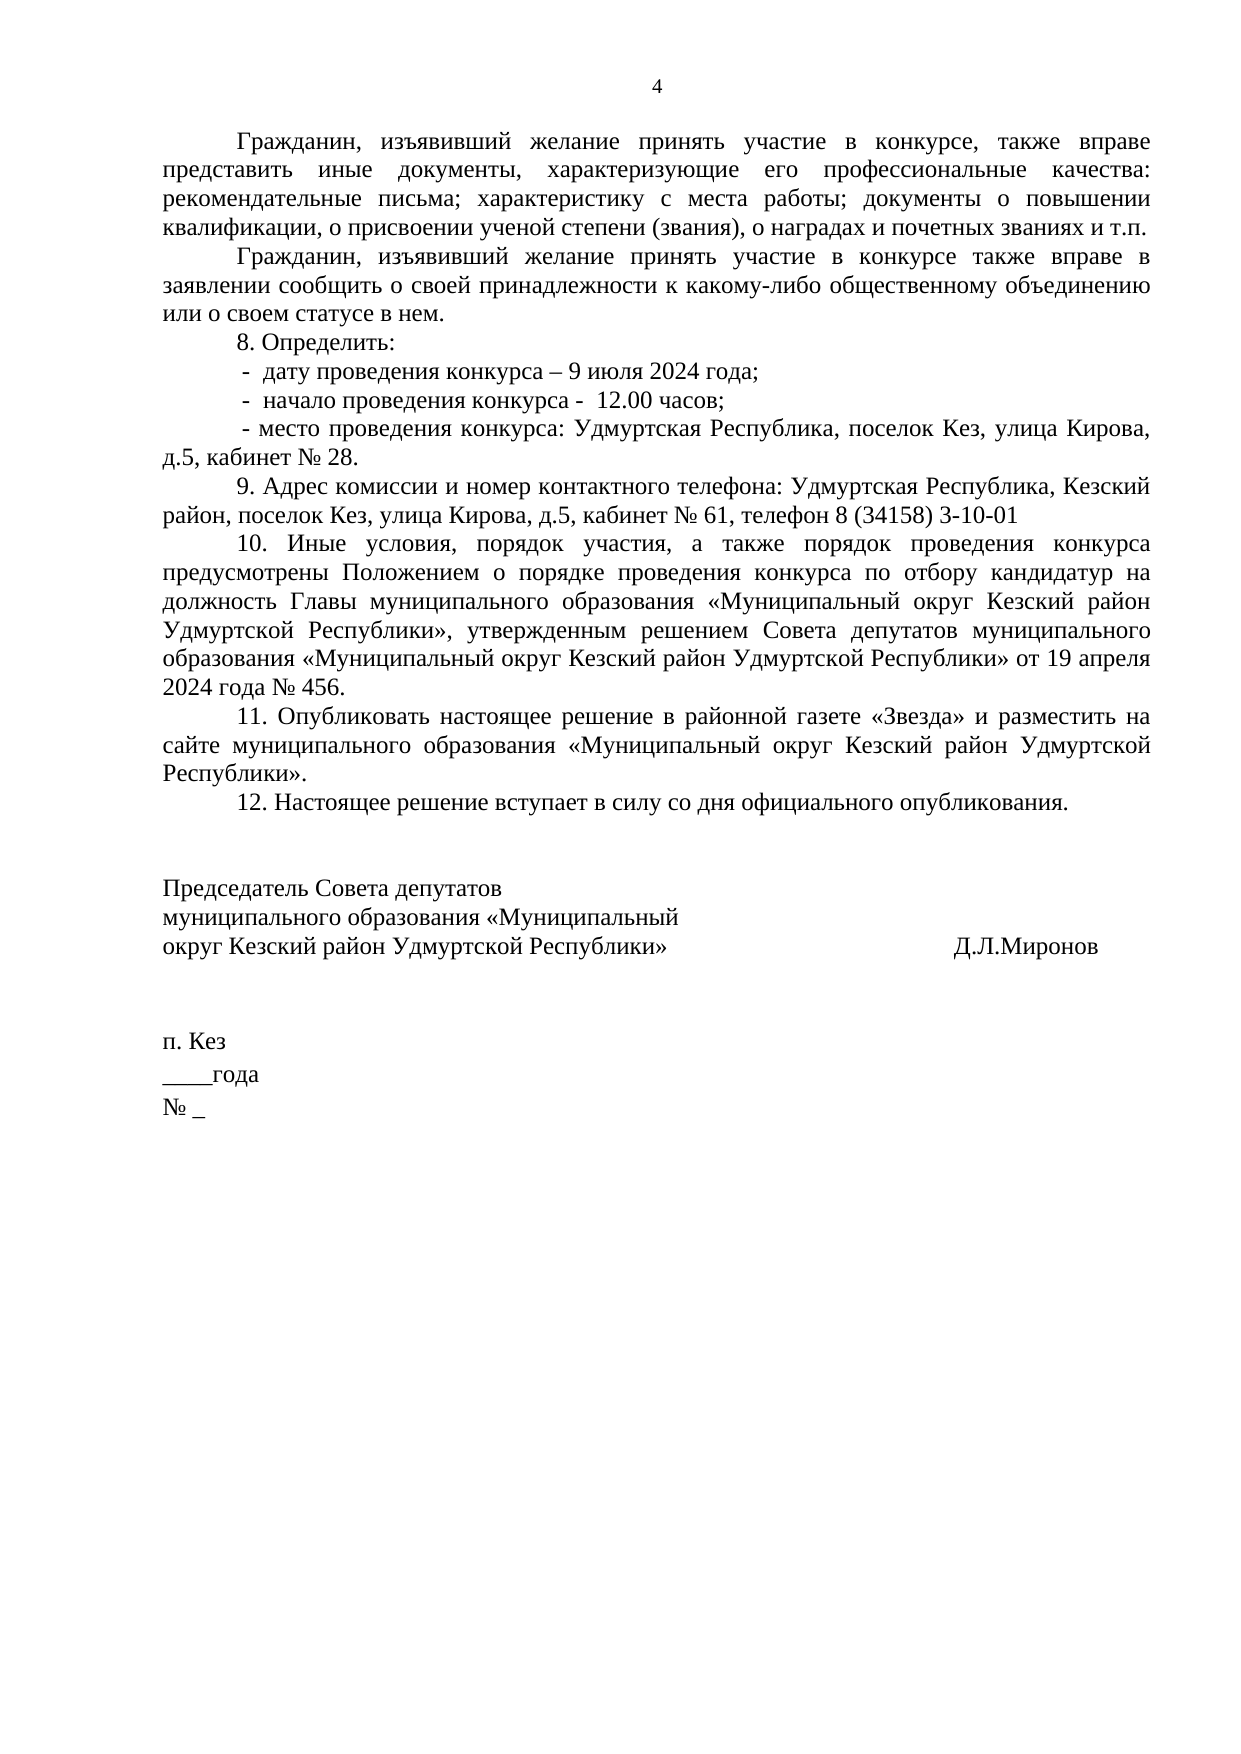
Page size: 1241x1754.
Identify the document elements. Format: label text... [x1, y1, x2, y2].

text п. Кез [162, 1026, 1152, 1054]
text 10. Иные условия, порядок участия, а также порядок проведения конкурса предусмотрены Положением о порядке проведения конкурса по отбору кандидатур на должность Главы муниципального образования «Муниципальный округ Кезский район Удмуртской Республики», утвержденным решением Совета депутатов муниципального образования «Муниципальный округ Кезский район Удмуртской Республики» от 19 апреля 2024 года № 456. [162, 528, 1152, 701]
list дату проведения конкурса – 9 июля 2024 года; [162, 356, 1152, 385]
text Гражданин, изъявивший желание принять участие в конкурсе также вправе в заявлении сообщить о своей принадлежности к какому-либо общественному объединению или о своем статусе в нем. [162, 241, 1152, 327]
text 9. Адрес комиссии и номер контактного телефона: Удмуртская Республика, Кезский район, поселок Кез, улица Кирова, д.5, кабинет № 61, телефон 8 (34158) 3-10-01 [162, 471, 1152, 528]
text № _ [162, 1092, 1152, 1121]
text округ Кезский район Удмуртской Республики» Д.Л.Миронов [162, 931, 1152, 960]
text 11. Опубликовать настоящее решение в районной газете «Звезда» и разместить на сайте муниципального образования «Муниципальный округ Кезский район Удмуртской Республики». [162, 701, 1152, 787]
text муниципального образования «Муниципальный [162, 902, 1152, 931]
text - место проведения конкурса: Удмуртская Республика, поселок Кез, улица Кирова, д.5, кабинет № 28. [162, 413, 1152, 471]
text Гражданин, изъявивший желание принять участие в конкурсе, также вправе представить иные документы, характеризующие его профессиональные качества: рекомендательные письма; характеристику с места работы; документы о повышении квалификации, о присвоении ученой степени (звания), о наградах и почетных званиях и т.п. [162, 126, 1152, 241]
text Председатель Совета депутатов [162, 873, 1152, 902]
text 12. Настоящее решение вступает в силу со дня официального опубликования. [162, 787, 1152, 816]
list начало проведения конкурса - 12.00 часов; [162, 385, 1152, 413]
text ____года [162, 1059, 1152, 1088]
text 8. Определить: [162, 327, 1152, 356]
